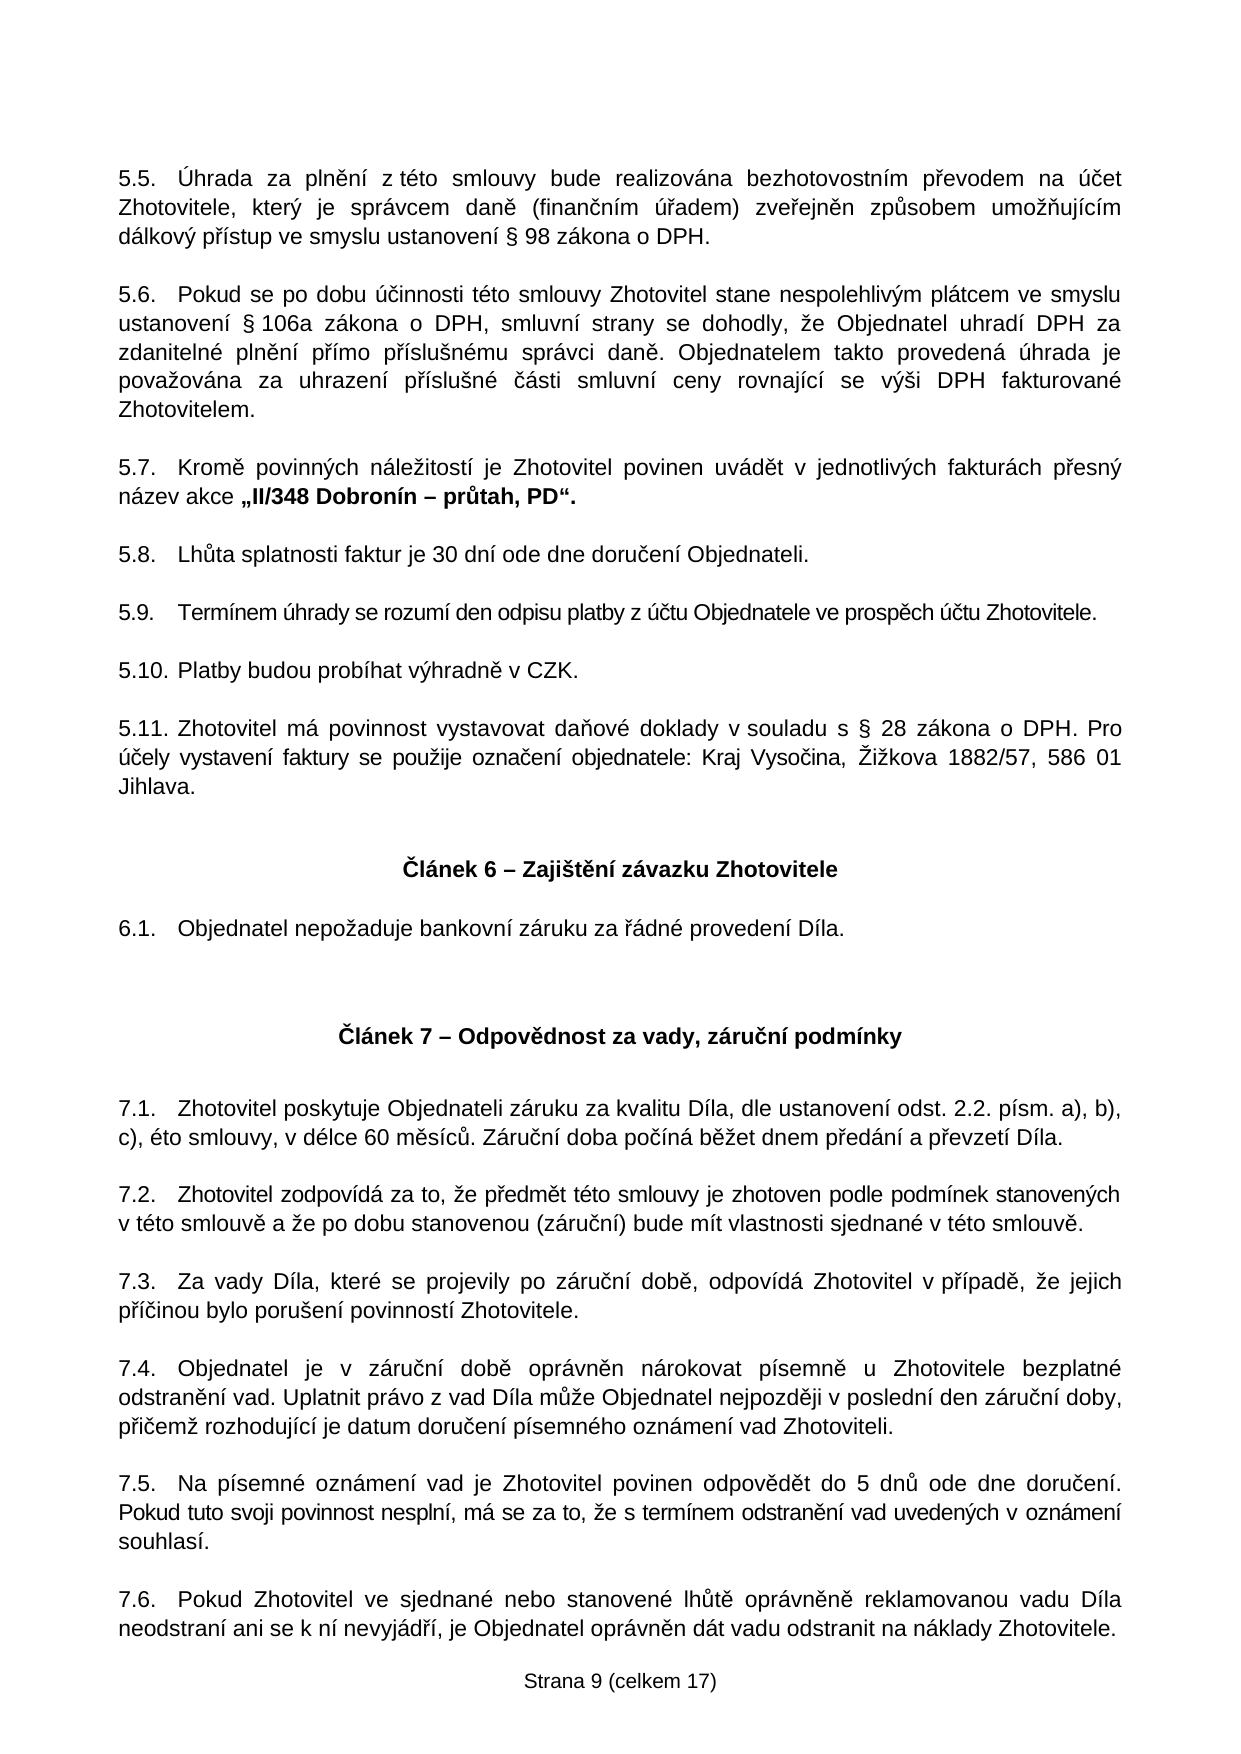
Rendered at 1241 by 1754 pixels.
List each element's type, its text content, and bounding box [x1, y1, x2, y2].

list Úhrada za plnění z této smlouvy bude realizována bezhotovostním převodem na účet Zhotovitele, který je správcem daně (finančním úřadem) zveřejněn způsobem umožňujícím dálkový přístup ve smyslu ustanovení § 98 zákona o DPH. [118, 165, 1122, 249]
text Článek 6 – Zajištění závazku Zhotovitele [118, 856, 1122, 882]
list Platby budou probíhat výhradně v CZK. [118, 657, 1122, 683]
list Za vady Díla, které se projevily po záruční době, odpovídá Zhotovitel v případě, že jejich příčinou bylo porušení povinností Zhotovitele. [118, 1268, 1122, 1323]
list Zhotovitel má povinnost vystavovat daňové doklady v souladu s § 28 zákona o DPH. Pro účely vystavení faktury se použije označení objednatele: Kraj Vysočina, Žižkova 1882/57, 586 01 Jihlava. [118, 715, 1122, 799]
list Termínem úhrady se rozumí den odpisu platby z účtu Objednatele ve prospěch účtu Zhotovitele. [118, 599, 1122, 626]
list Objednatel je v záruční době oprávněn nárokovat písemně u Zhotovitele bezplatné odstranění vad. Uplatnit právo z vad Díla může Objednatel nejpozději v poslední den záruční doby, přičemž rozhodující je datum doručení písemného oznámení vad Zhotoviteli. [118, 1355, 1122, 1439]
list Lhůta splatnosti faktur je 30 dní ode dne doručení Objednateli. [118, 541, 1122, 568]
list Pokud Zhotovitel ve sjednané nebo stanovené lhůtě oprávněně reklamovanou vadu Díla neodstraní ani se k ní nevyjádří, je Objednatel oprávněn dát vadu odstranit na náklady Zhotovitele. [118, 1586, 1122, 1642]
list Na písemné oznámení vad je Zhotovitel povinen odpovědět do 5 dnů ode dne doručení. Pokud tuto svoji povinnost nesplní, má se za to, že s termínem odstranění vad uvedených v oznámení souhlasí. [118, 1470, 1122, 1555]
text Článek 7 – Odpovědnost za vady, záruční podmínky [118, 1023, 1122, 1049]
list Pokud se po dobu účinnosti této smlouvy Zhotovitel stane nespolehlivým plátcem ve smyslu ustanovení § 106a zákona o DPH, smluvní strany se dohodly, že Objednatel uhradí DPH za zdanitelné plnění přímo příslušnému správci daně. Objednatelem takto provedená úhrada je považována za uhrazení příslušné části smluvní ceny rovnající se výši DPH fakturované Zhotovitelem. [118, 281, 1122, 423]
list Kromě povinných náležitostí je Zhotovitel povinen uvádět v jednotlivých fakturách přesný název akce „II/348 Dobronín – průtah, PD“. [118, 454, 1122, 510]
list Zhotovitel poskytuje Objednateli záruku za kvalitu Díla, dle ustanovení odst. 2.2. písm. a), b), c), éto smlouvy, v délce 60 měsíců. Záruční doba počíná běžet dnem předání a převzetí Díla. [118, 1094, 1122, 1150]
text 6.1. Objednatel nepožaduje bankovní záruku za řádné provedení Díla. [118, 915, 1122, 941]
list Zhotovitel zodpovídá za to, že předmět této smlouvy je zhotoven podle podmínek stanovených v této smlouvě a že po dobu stanovenou (záruční) bude mít vlastnosti sjednané v této smlouvě. [118, 1181, 1122, 1237]
